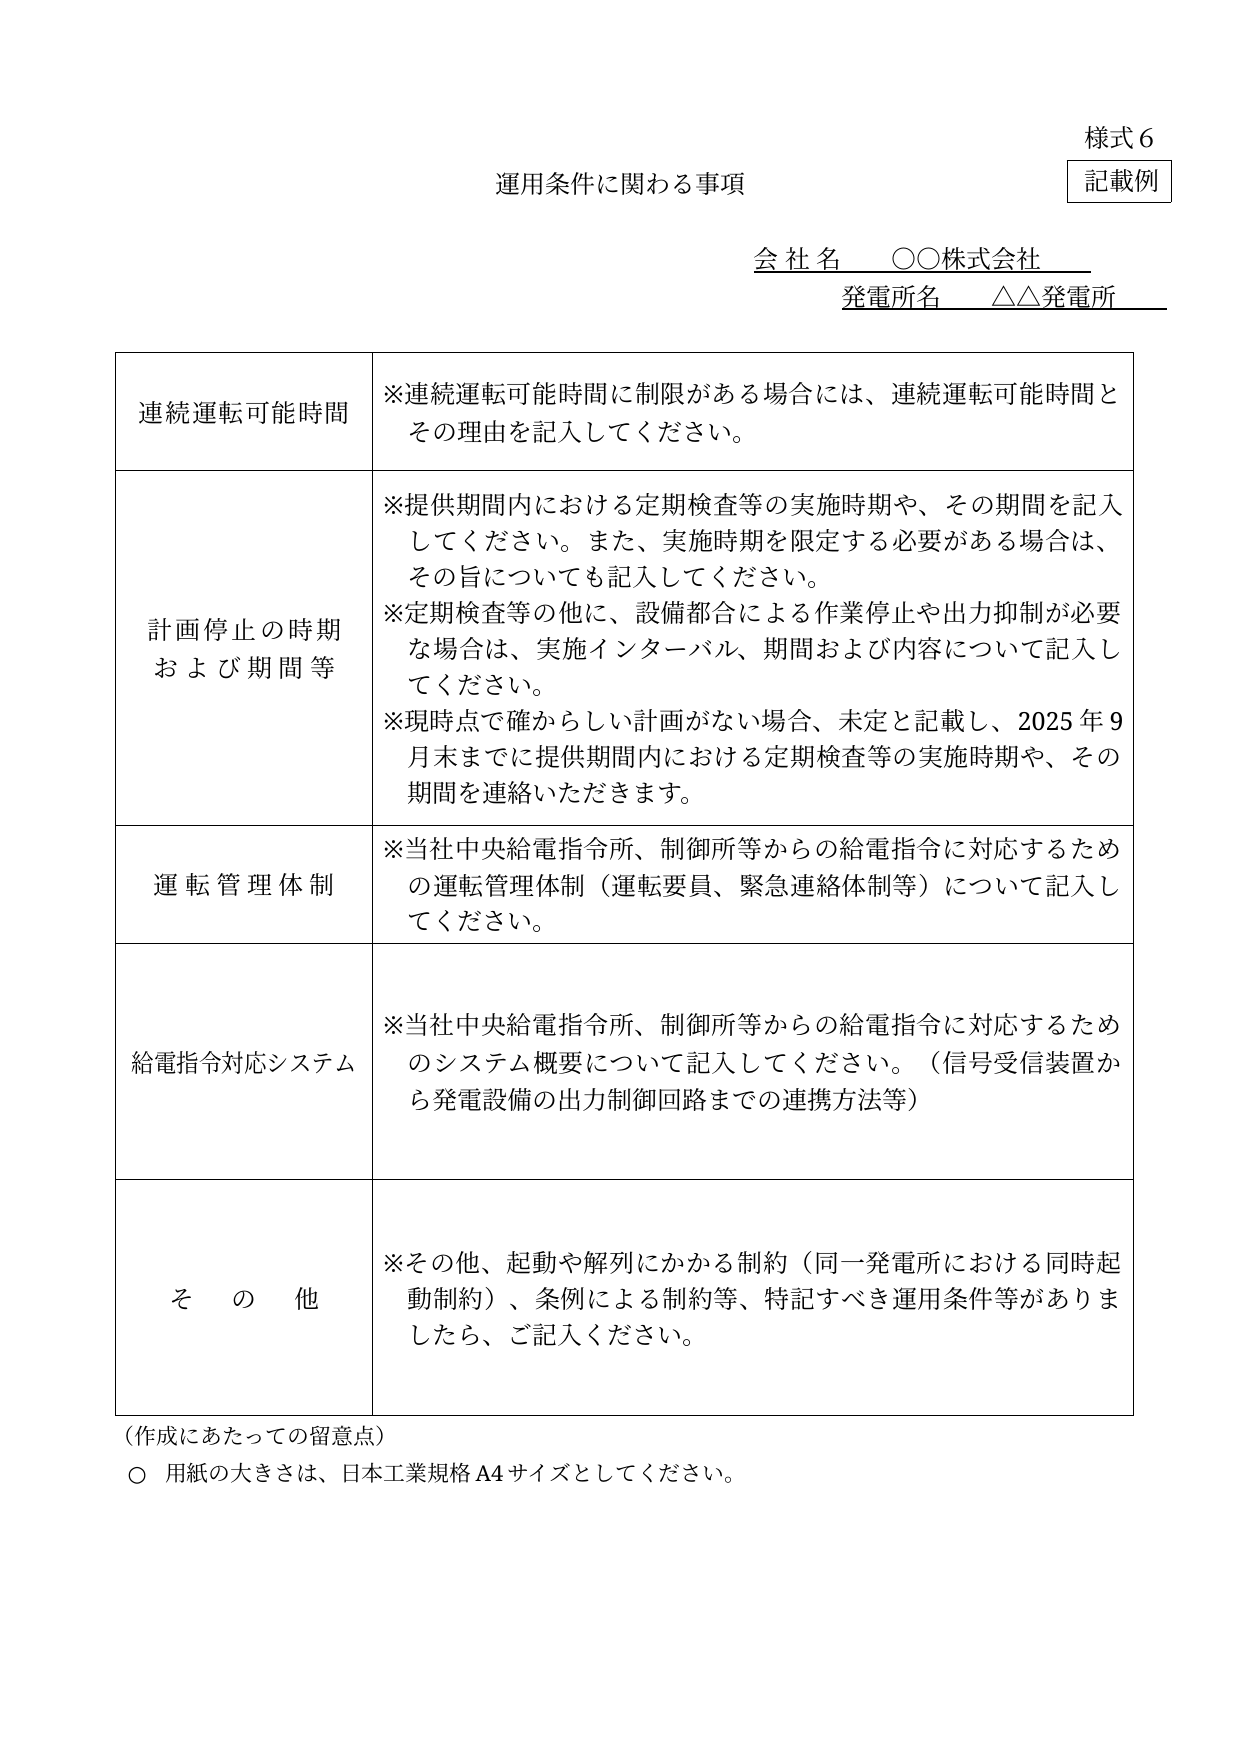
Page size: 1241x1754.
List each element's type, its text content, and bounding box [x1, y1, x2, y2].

table_header 連続運転可能時間 [116, 353, 372, 470]
table_cell ※当社中央給電指令所、制御所等からの給電指令に対応するためのシステム概要について記入してください。（信号受信装置から発電設備の出力制御回路までの連携方法等） [373, 944, 1133, 1179]
table_cell 計画停止の時期 および期間等 [116, 471, 372, 824]
table_cell その他 [116, 1180, 372, 1415]
list 用紙の大きさは、日本工業規格A4サイズとしてください。 [127, 1454, 1128, 1491]
table_cell ※提供期間内における定期検査等の実施時期や、その期間を記入してください。また、実施時期を限定する必要がある場合は、その旨についても記入してください。 ※定期検査等の他に、設備都合による作業停止や出力抑制が必要な場合は、実施インターバル、期間および内容について記入してください。 ※現時点で確からしい計画がない場合、未定と記載し、2025年9月末までに提供期間内における定期検査等の実施時期や、その期間を連絡いただきます。 [373, 471, 1133, 824]
text 運用条件に関わる事項 [112, 164, 1067, 202]
text 発電所名 △△発電所 [150, 277, 1117, 314]
table_cell 給電指令対応システム [116, 944, 372, 1179]
table_cell 運転管理体制 [116, 826, 372, 943]
text （作成にあたっての留意点） [112, 1416, 1128, 1454]
table_cell ※その他、起動や解列にかかる制約（同一発電所における同時起動制約）、条例による制約等、特記すべき運用条件等がありましたら、ご記入ください。 [373, 1180, 1133, 1415]
table_header ※連続運転可能時間に制限がある場合には、連続運転可能時間とその理由を記入してください。 [373, 353, 1133, 470]
text 会社名 ○○株式会社 [150, 239, 1117, 277]
table_cell ※当社中央給電指令所、制御所等からの給電指令に対応するための運転管理体制（運転要員、緊急連絡体制等）について記入してください。 [373, 826, 1133, 943]
